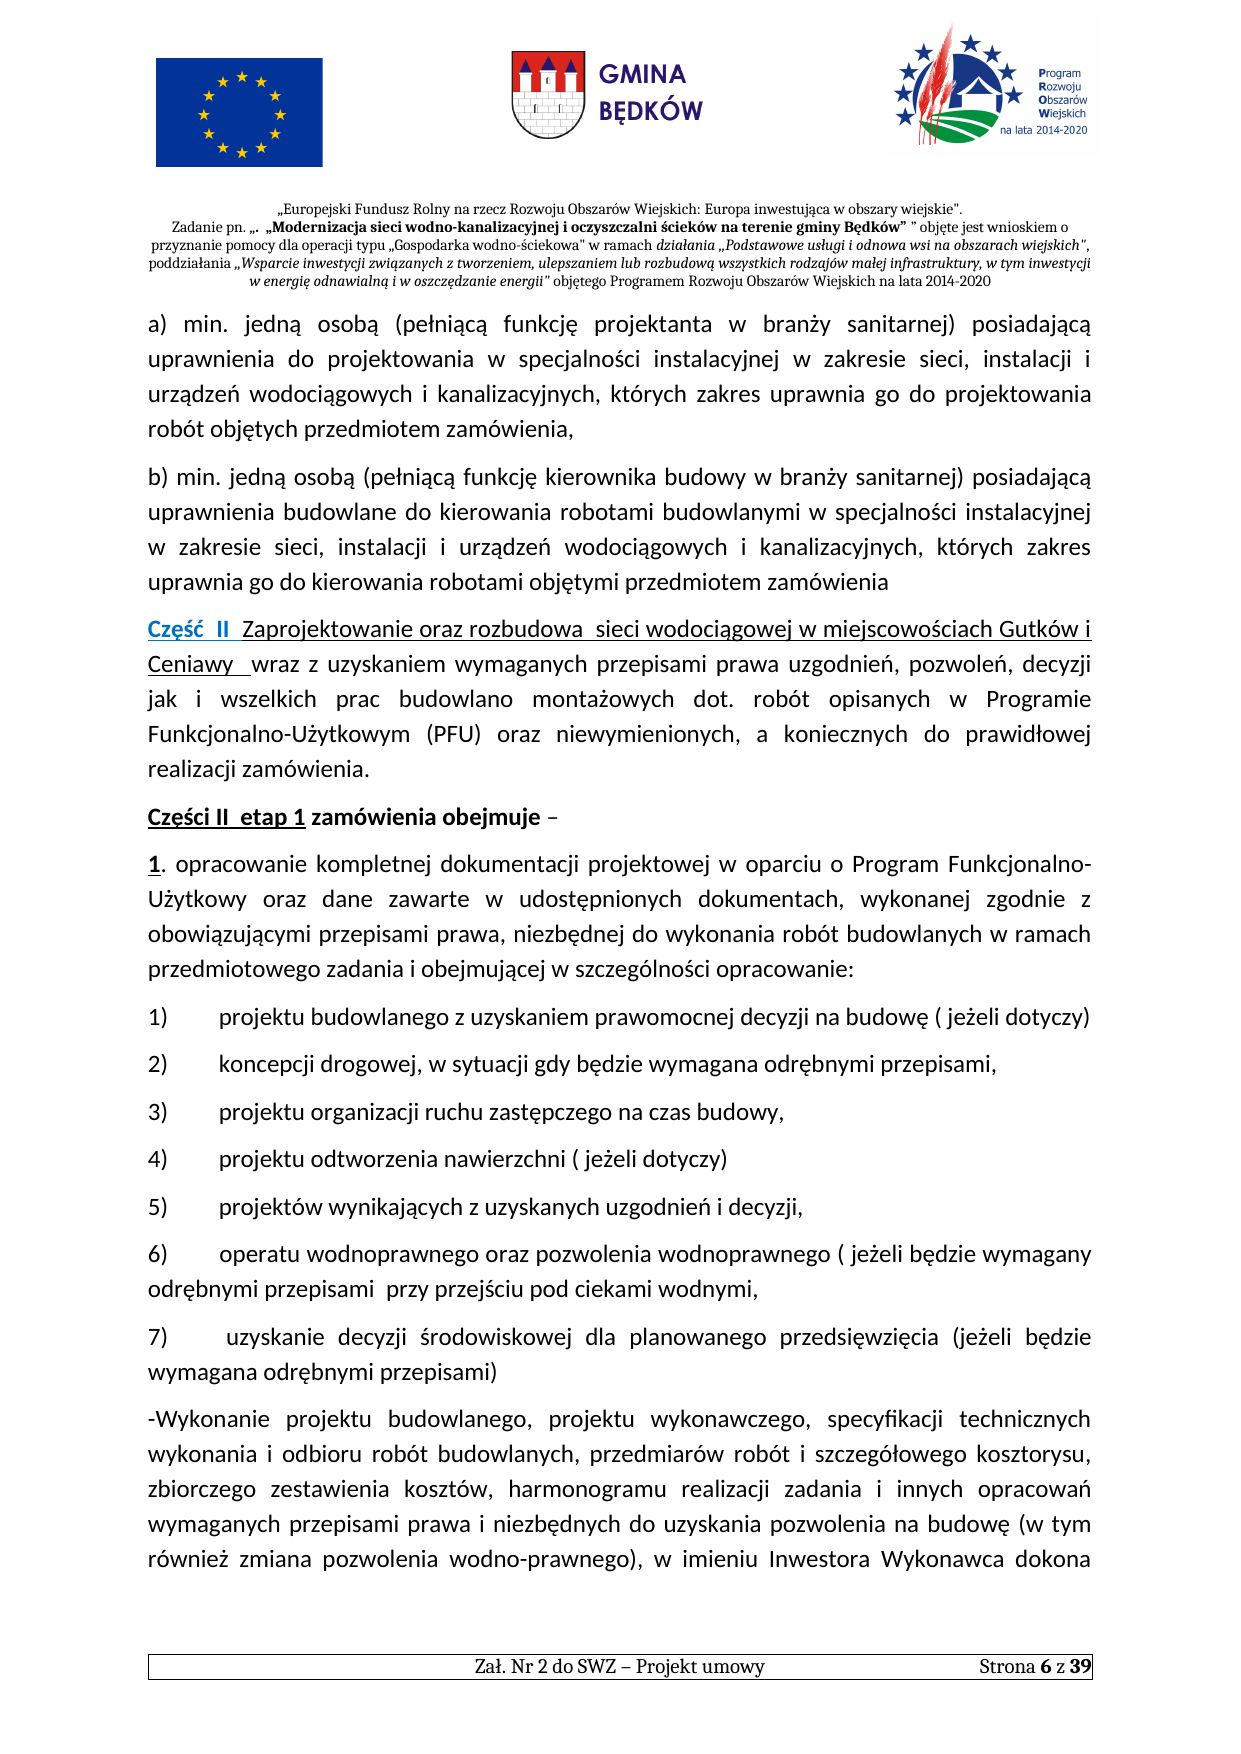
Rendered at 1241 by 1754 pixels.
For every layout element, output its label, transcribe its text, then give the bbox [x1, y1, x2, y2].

picture [156, 58, 323, 167]
text a) min. jedną osobą (pełniącą funkcję projektanta w branży sanitarnej) posiadającą uprawnienia do projektowania w specjalności instalacyjnej w zakresie sieci, instalacji i urządzeń wodociągowych i kanalizacyjnych, których zakres uprawnia go do projektowania robót objętych przedmiotem zamówienia, [148, 308, 1093, 444]
text 1. opracowanie kompletnej dokumentacji projektowej w oparciu o Program Funkcjonalno-Użytkowy oraz dane zawarte w udostępnionych dokumentach, wykonanej zgodnie z obowiązującymi przepisami prawa, niezbędnej do wykonania robót budowlanych w ramach przedmiotowego zadania i obejmującej w szczególności opracowanie: [148, 848, 1093, 984]
text 5) projektów wynikających z uzyskanych uzgodnień i decyzji, [148, 1191, 1093, 1222]
text 1) projektu budowlanego z uzyskaniem prawomocnej decyzji na budowę ( jeżeli dotyczy) [148, 1001, 1093, 1032]
picture [885, 15, 1103, 157]
picture [511, 51, 729, 139]
text 7) uzyskanie decyzji środowiskowej dla planowanego przedsięwzięcia (jeżeli będzie wymagana odrębnymi przepisami) [148, 1321, 1093, 1387]
text b) min. jedną osobą (pełniącą funkcję kierownika budowy w branży sanitarnej) posiadającą uprawnienia budowlane do kierowania robotami budowlanymi w specjalności instalacyjnej w zakresie sieci, instalacji i urządzeń wodociągowych i kanalizacyjnych, których zakres uprawnia go do kierowania robotami objętymi przedmiotem zamówienia [148, 461, 1093, 597]
text 4) projektu odtworzenia nawierzchni ( jeżeli dotyczy) [148, 1143, 1093, 1174]
text Część II Zaprojektowanie oraz rozbudowa sieci wodociągowej w miejscowościach Gutków i Ceniawy wraz z uzyskaniem wymaganych przepisami prawa uzgodnień, pozwoleń, decyzji jak i wszelkich prac budowlano montażowych dot. robót opisanych w Programie Funkcjonalno-Użytkowym (PFU) oraz niewymienionych, a koniecznych do prawidłowej realizacji zamówienia. [148, 613, 1093, 784]
text 2) koncepcji drogowej, w sytuacji gdy będzie wymagana odrębnymi przepisami, [148, 1048, 1093, 1079]
text Części II etap 1 zamówienia obejmuje – [148, 801, 1093, 832]
text 3) projektu organizacji ruchu zastępczego na czas budowy, [148, 1096, 1093, 1127]
text 6) operatu wodnoprawnego oraz pozwolenia wodnoprawnego ( jeżeli będzie wymagany odrębnymi przepisami przy przejściu pod ciekami wodnymi, [148, 1238, 1093, 1304]
